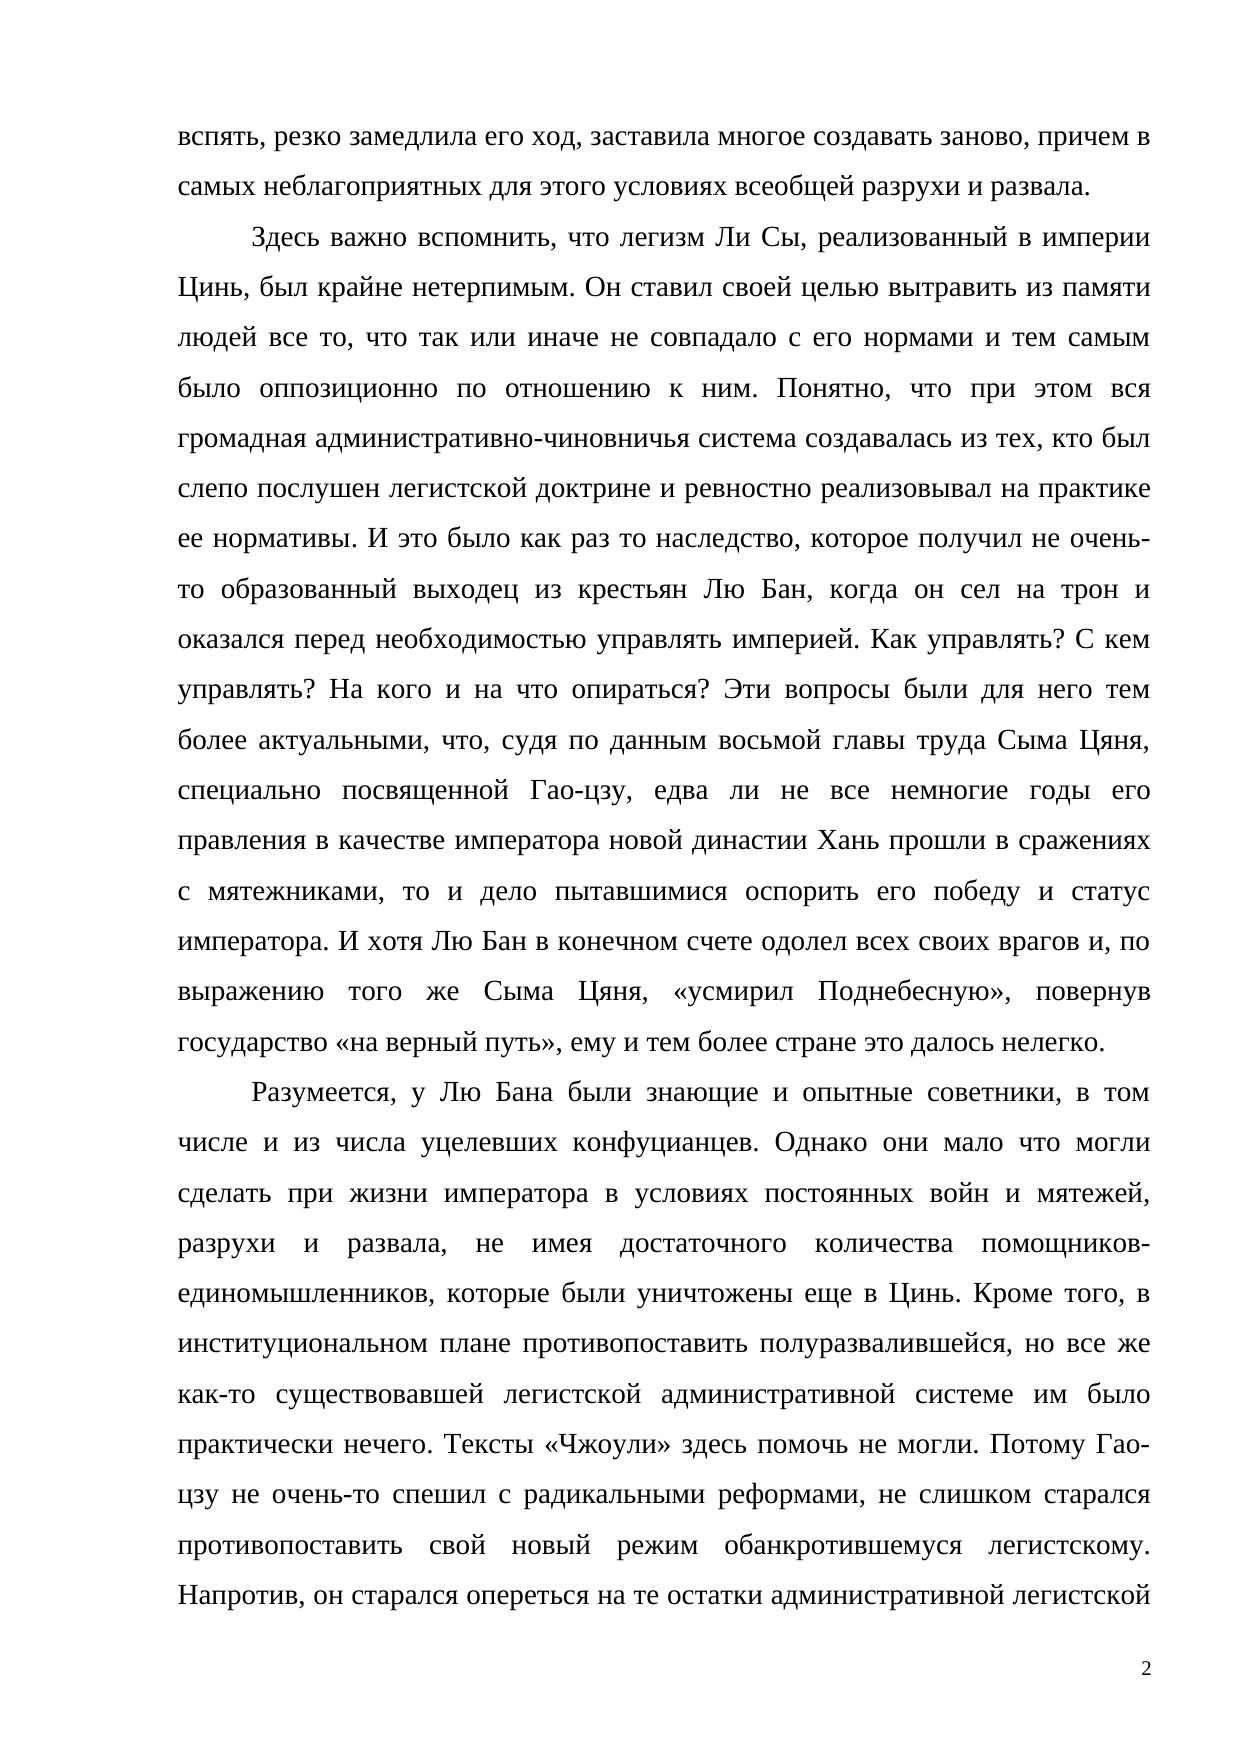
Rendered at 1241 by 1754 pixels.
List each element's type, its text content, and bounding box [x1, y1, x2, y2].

text Здесь важно вспомнить, что легизм Ли Сы, реализованный в империи Цинь, был крайне нетерпимым. Он ставил своей целью вытравить из памяти людей все то, что так или иначе не совпадало с его нормами и тем самым было оппозиционно по отношению к ним. Понятно, что при этом вся громадная административно-чиновничья система создавалась из тех, кто был слепо послушен легистской доктрине и ревностно реализовывал на практике ее нормативы. И это было как раз то наследство, которое получил не очень-то образованный выходец из крестьян Лю Бан, когда он сел на трон и оказался перед необходимостью управлять империей. Как управлять? С кем управлять? На кого и на что опираться? Эти вопросы были для него тем более актуальными, что, судя по данным восьмой главы труда Сыма Цяня, специально посвященной Гао-цзу, едва ли не все немногие годы его правления в качестве императора новой династии Хань прошли в сражениях с мятежниками, то и дело пытавшимися оспорить его победу и статус императора. И хотя Лю Бан в конечном счете одолел всех своих врагов и, по выражению того же Сыма Цяня, «усмирил Поднебесную», повернув государство «на верный путь», ему и тем более стране это далось нелегко. [177, 219, 1152, 1057]
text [177, 1074, 1152, 1611]
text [177, 118, 1152, 202]
